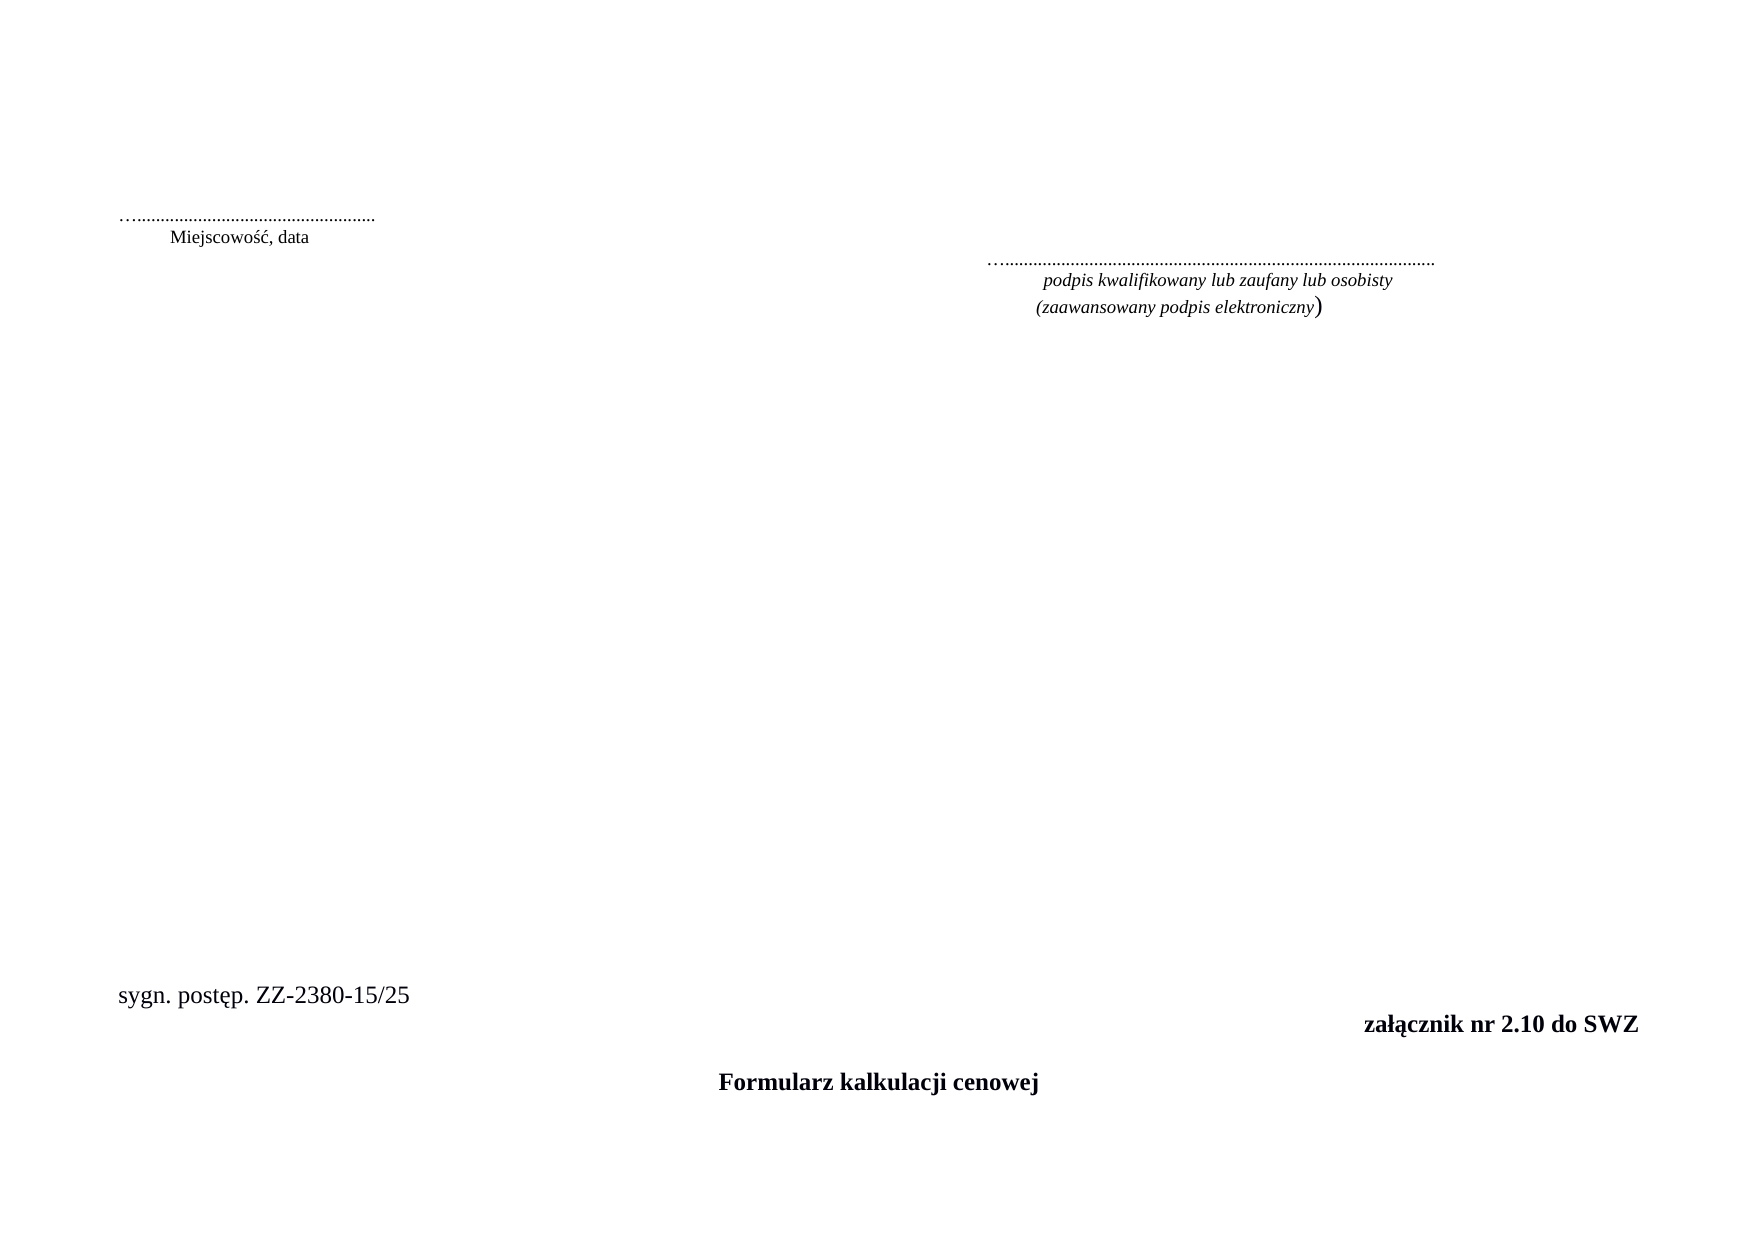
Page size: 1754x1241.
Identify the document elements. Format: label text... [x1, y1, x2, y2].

text (zaawansowany podpis elektroniczny) [783, 291, 1639, 377]
text załącznik nr 2.10 do SWZ [118, 1009, 1639, 1038]
text sygn. postęp. ZZ-2380-15/25 [118, 981, 1639, 1009]
text …............................................................................................ [118, 247, 1639, 269]
text …................................................... [118, 204, 1639, 226]
text Miejscowość, data [118, 226, 1639, 247]
text Formularz kalkulacji cenowej [118, 1067, 1639, 1096]
text podpis kwalifikowany lub zaufany lub osobisty [783, 269, 1639, 291]
